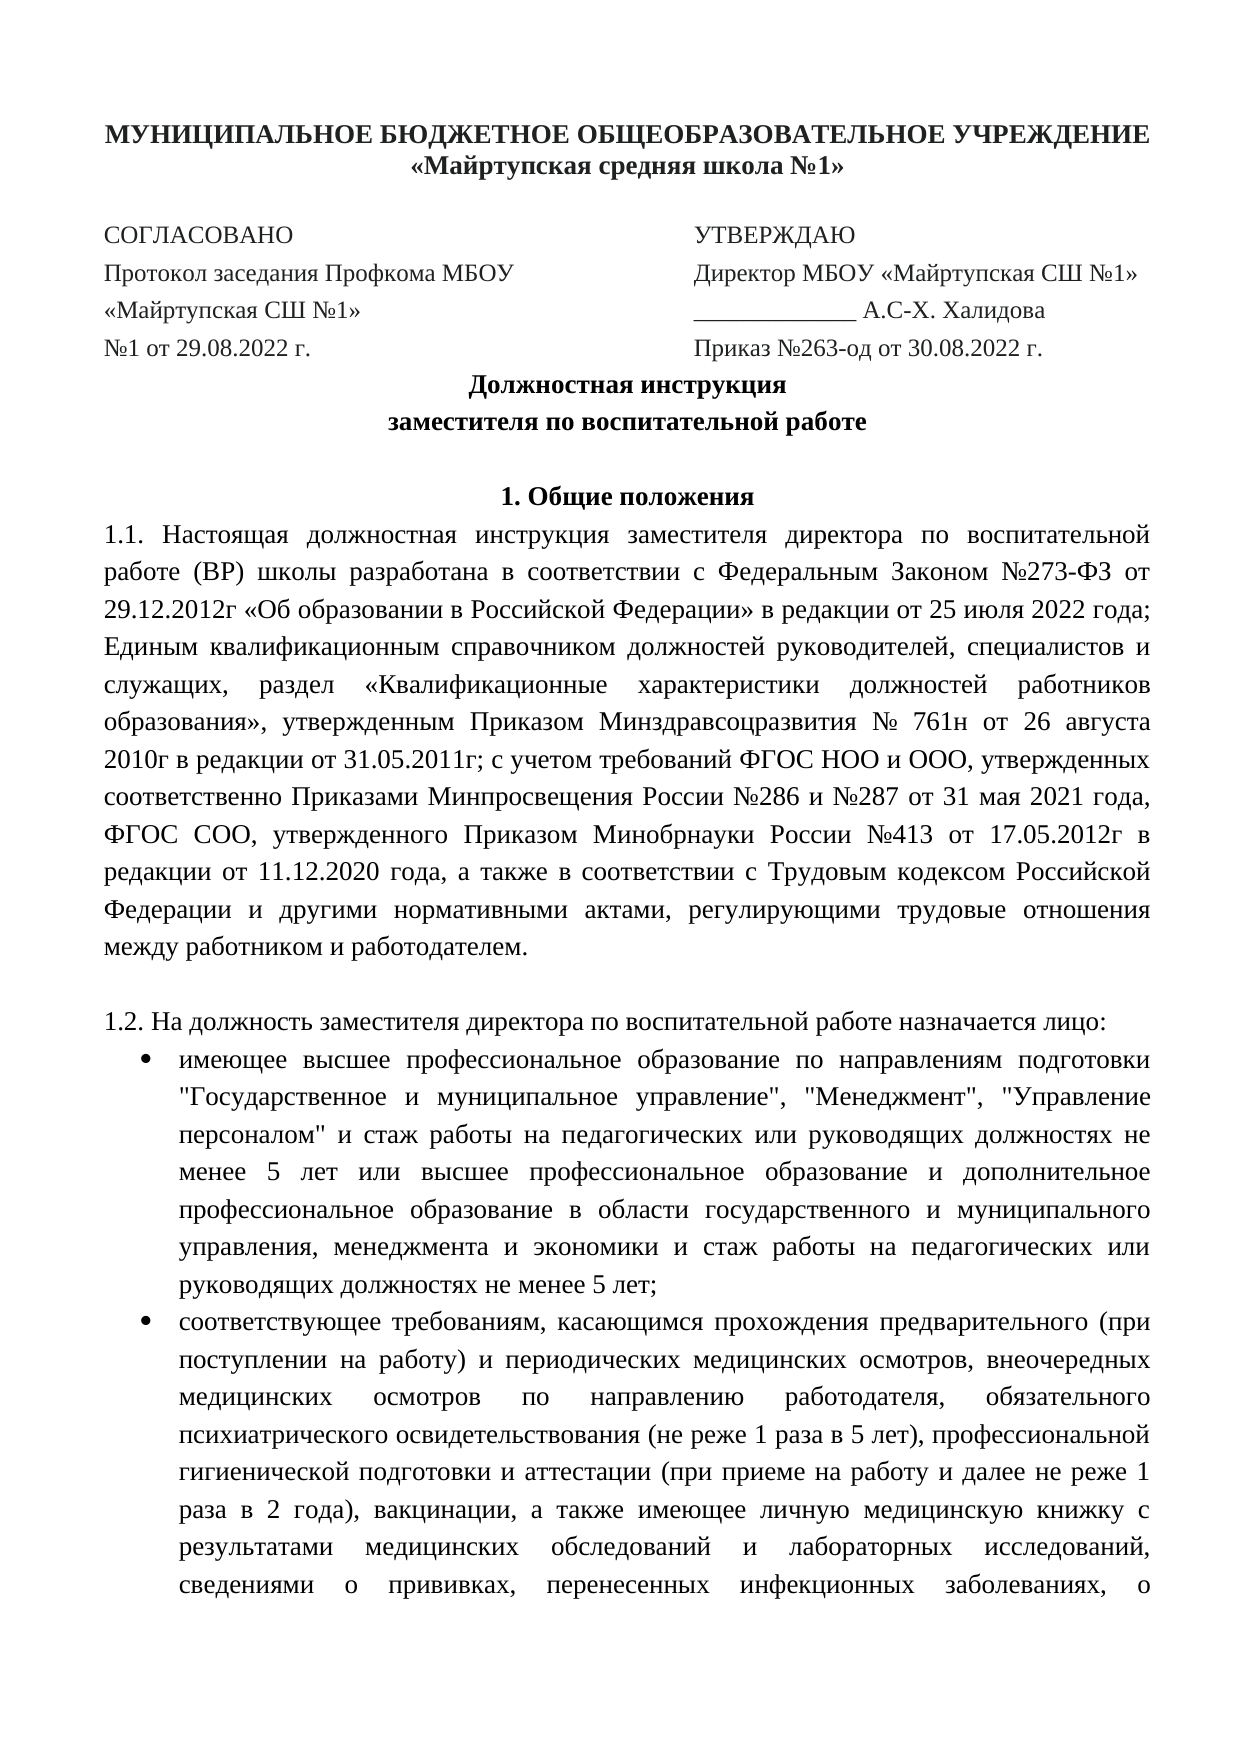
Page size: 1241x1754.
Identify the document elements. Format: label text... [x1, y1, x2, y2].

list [141, 1299, 1152, 1599]
text Должностная инструкция [103, 362, 1152, 399]
list имеющее высшее профессиональное образование по направлениям подготовки "Государственное и муниципальное управление", "Менеджмент", "Управление персоналом" и стаж работы на педагогических или руководящих должностях не менее 5 лет или высшее профессиональное образование и дополнительное профессиональное образование в области государственного и муниципального управления, менеджмента и экономики и стаж работы на педагогических или руководящих должностях не менее 5 лет; [141, 1037, 1152, 1299]
text 1.1. Настоящая должностная инструкция заместителя директора по воспитательной работе (ВР) школы разработана в соответствии с Федеральным Законом №273-ФЗ от 29.12.2012г «Об образовании в Российской Федерации» в редакции от 25 июля 2022 года; Единым квалификационным справочником должностей руководителей, специалистов и служащих, раздел «Квалификационные характеристики должностей работников образования», утвержденным Приказом Минздравсоцразвития № 761н от 26 августа 2010г в редакции от 31.05.2011г; с учетом требований ФГОС НОО и ООО, утвержденных соответственно Приказами Минпросвещения России №286 и №287 от 31 мая 2021 года, ФГОС СОО, утвержденного Приказом Минобрнауки России №413 от 17.05.2012г в редакции от 11.12.2020 года, а также в соответствии с Трудовым кодексом Российской Федерации и другими нормативными актами, регулирующими трудовые отношения между работником и работодателем. [103, 512, 1152, 962]
text Протокол заседания Профкома МБОУ Директор МБОУ «Майртупская СШ №1» [103, 249, 1152, 287]
text №1 от 29.08.2022 г. Приказ №263-од от 30.08.2022 г. [103, 324, 1152, 362]
text МУНИЦИПАЛЬНОЕ БЮДЖЕТНОЕ ОБЩЕОБРАЗОВАТЕЛЬНОЕ УЧРЕЖДЕНИЕ [103, 118, 1152, 149]
text 1. Общие положения [103, 474, 1152, 512]
text «Майртупская СШ №1» _____________ А.С-Х. Халидова [103, 287, 1152, 324]
text 1.2. На должность заместителя директора по воспитательной работе назначается лицо: [103, 999, 1152, 1037]
text заместителя по воспитательной работе [103, 399, 1152, 437]
text «Майртупская средняя школа №1» [103, 149, 1152, 180]
text СОГЛАСОВАНО УТВЕРЖДАЮ [103, 212, 1152, 249]
